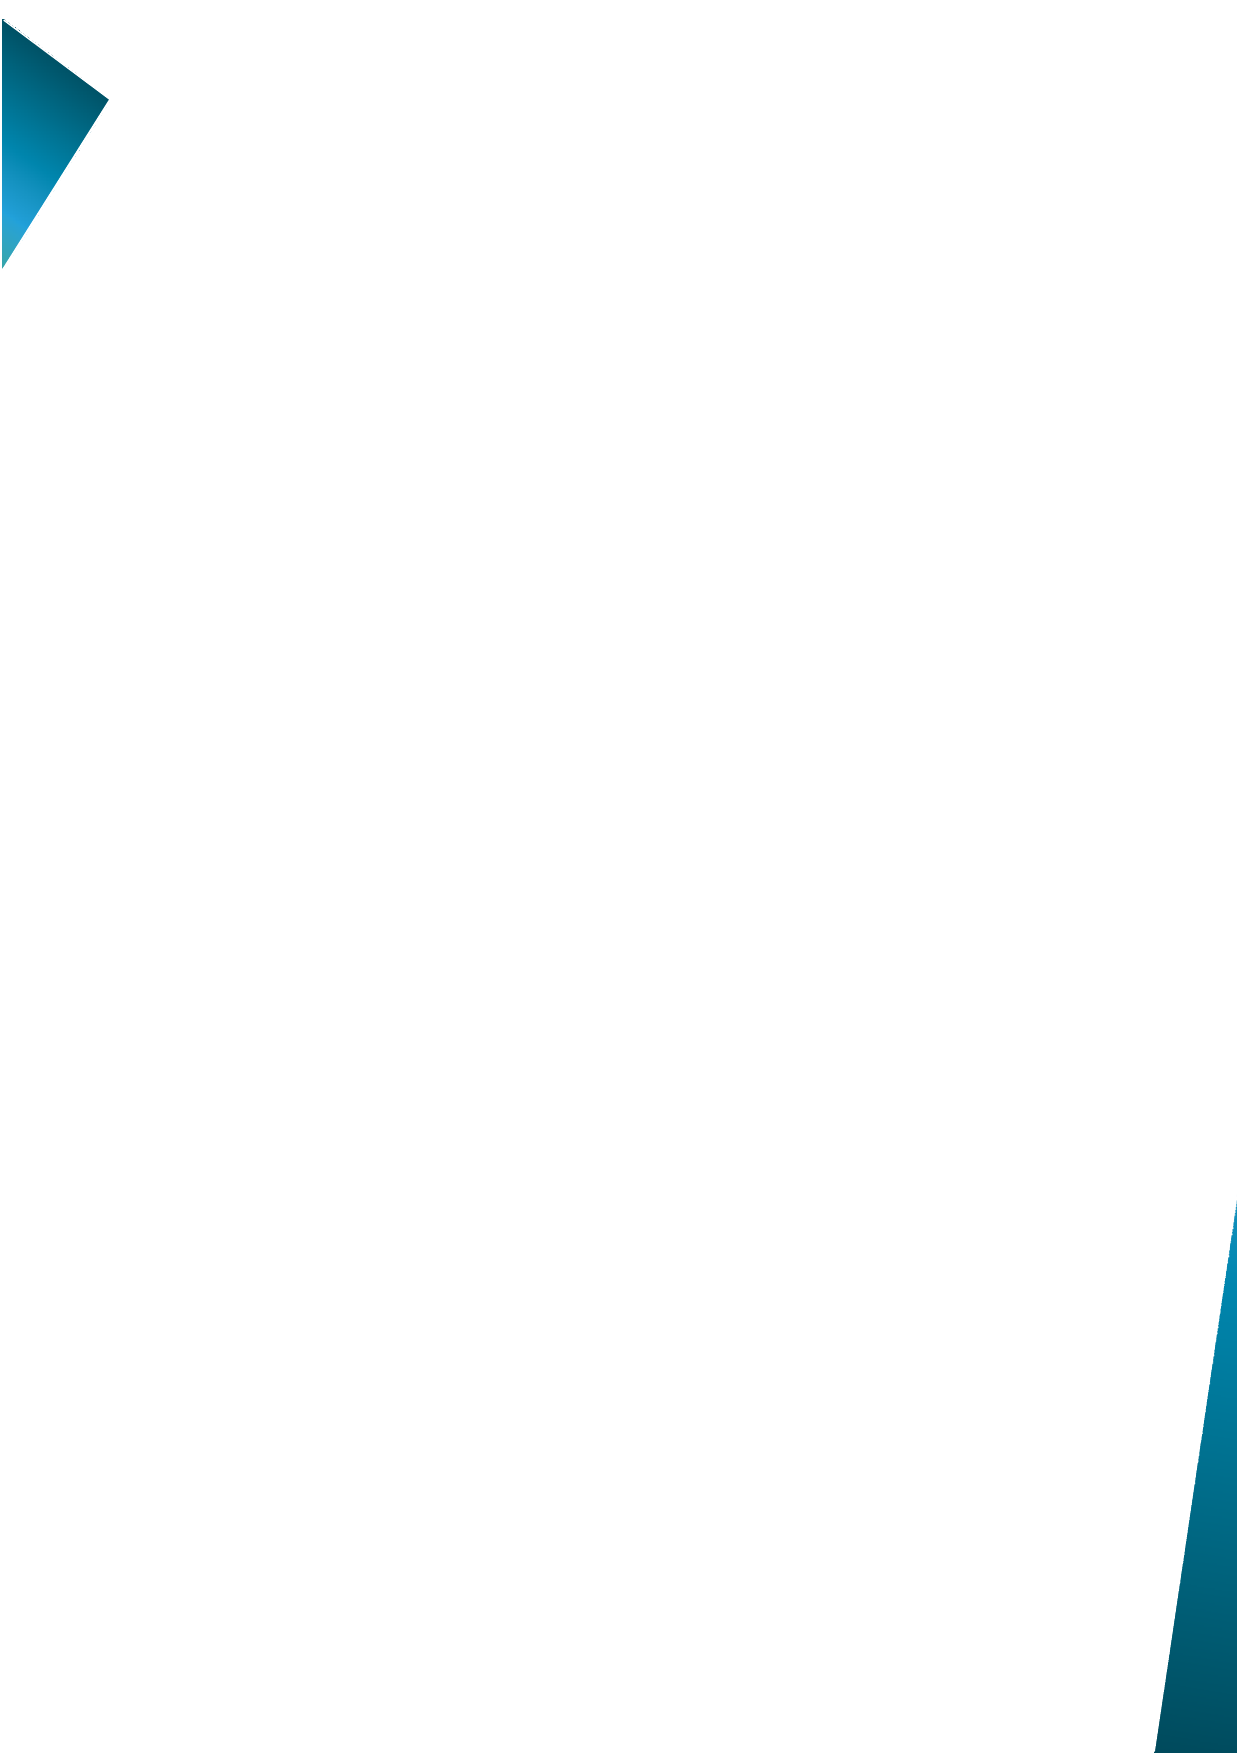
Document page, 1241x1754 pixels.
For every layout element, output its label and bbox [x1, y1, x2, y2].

picture [6, 19, 110, 97]
picture [2, 166, 47, 267]
picture [5, 104, 110, 271]
picture [1154, 1194, 1237, 1736]
